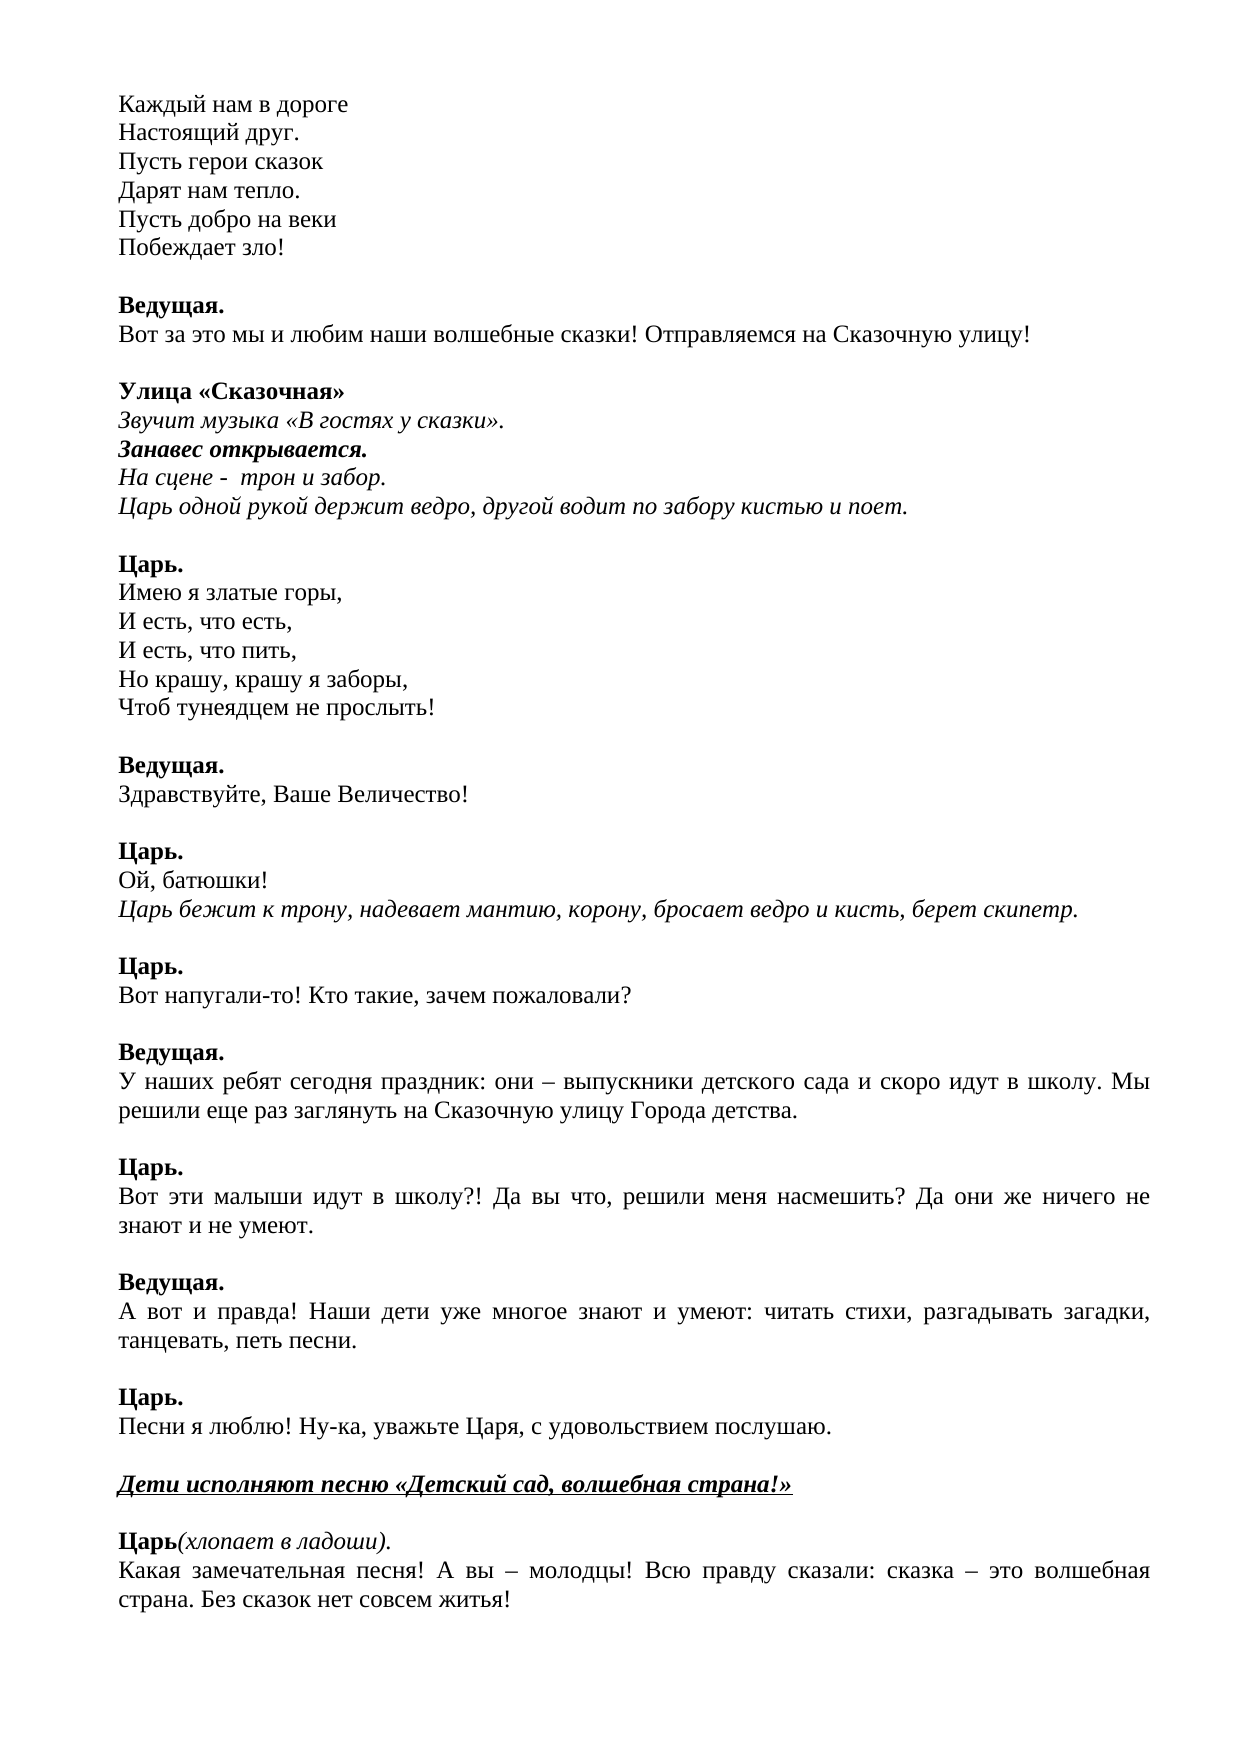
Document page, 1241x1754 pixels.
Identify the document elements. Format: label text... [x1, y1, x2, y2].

text Вот за это мы и любим наши волшебные сказки! Отправляемся на Сказочную улицу! [118, 319, 1152, 347]
text И есть, что пить, [118, 635, 1152, 664]
text Звучит музыка «В гостях у сказки». [118, 405, 1152, 434]
text Ведущая. [118, 290, 1152, 319]
text Царь. [118, 1382, 1152, 1411]
text Имею я златые горы, [118, 577, 1152, 606]
text А вот и правда! Наши дети уже многое знают и умеют: читать стихи, разгадывать загадки, танцевать, петь песни. [118, 1296, 1152, 1354]
text Пусть добро на веки [118, 204, 1152, 232]
text Песни я люблю! Ну-ка, уважьте Царя, с удовольствием послушаю. [118, 1411, 1152, 1440]
text Дарят нам тепло. [118, 175, 1152, 204]
text Пусть герои сказок [118, 146, 1152, 175]
text Настоящий друг. [118, 117, 1152, 146]
text Улица «Сказочная» [118, 376, 1152, 405]
text Царь. [118, 1152, 1152, 1181]
text Здравствуйте, Ваше Величество! [118, 779, 1152, 807]
text Дети исполняют песню «Детский сад, волшебная страна!» [118, 1469, 1152, 1497]
text Ведущая. [118, 750, 1152, 779]
text Царь. [118, 549, 1152, 577]
text Занавес открывается. [118, 434, 1152, 462]
text Каждый нам в дороге [118, 89, 1152, 117]
text Вот напугали-то! Кто такие, зачем пожаловали? [118, 980, 1152, 1009]
text Вот эти малыши идут в школу?! Да вы что, решили меня насмешить? Да они же ничего не знают и не умеют. [118, 1181, 1152, 1239]
text Царь. [118, 951, 1152, 980]
text Царь(хлопает в ладоши). [118, 1526, 1152, 1555]
text Побеждает зло! [118, 232, 1152, 261]
text Царь одной рукой держит ведро, другой водит по забору кистью и поет. [118, 491, 1152, 520]
text Ой, батюшки! [118, 865, 1152, 894]
text Какая замечательная песня! А вы – молодцы! Всю правду сказали: сказка – это волшебная страна. Без сказок нет совсем житья! [118, 1555, 1152, 1612]
text Но крашу, крашу я заборы, [118, 664, 1152, 692]
text И есть, что есть, [118, 606, 1152, 635]
text Царь бежит к трону, надевает мантию, корону, бросает ведро и кисть, берет скипетр. [118, 894, 1152, 922]
text Ведущая. [118, 1037, 1152, 1066]
text Царь. [118, 836, 1152, 865]
text На сцене - трон и забор. [118, 462, 1152, 491]
text У наших ребят сегодня праздник: они – выпускники детского сада и скоро идут в школу. Мы решили еще раз заглянуть на Сказочную улицу Города детства. [118, 1066, 1152, 1124]
text Чтоб тунеядцем не прослыть! [118, 692, 1152, 721]
text Ведущая. [118, 1267, 1152, 1296]
